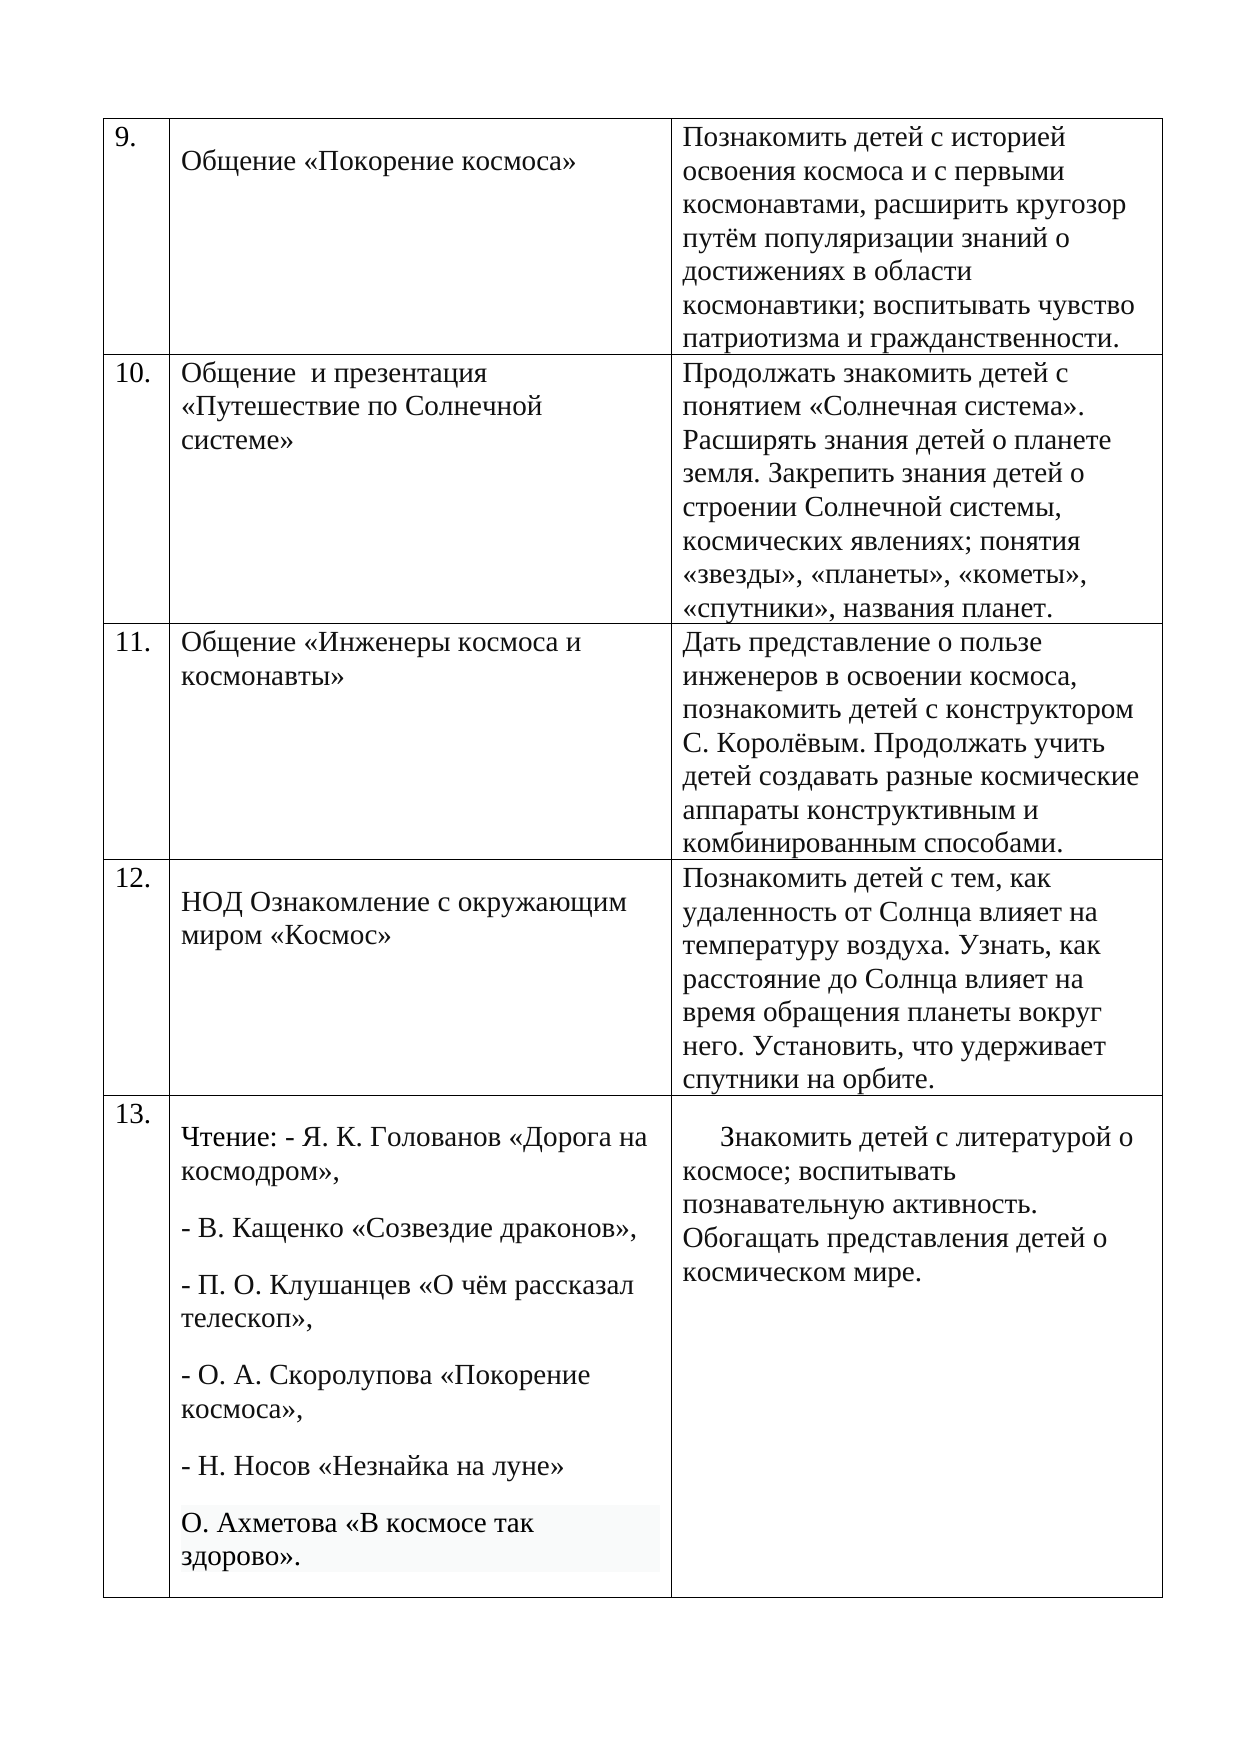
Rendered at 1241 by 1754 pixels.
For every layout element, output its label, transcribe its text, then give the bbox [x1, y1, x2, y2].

table_cell Общение и презентация «Путешествие по Солнечной системе» [170, 355, 671, 623]
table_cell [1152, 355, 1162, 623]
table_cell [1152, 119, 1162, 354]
table_cell 11. [104, 624, 169, 859]
table_cell Познакомить детей с тем, как удаленность от Солнца влияет на температуру воздуха. Узнать, как расстояние до Солнца влияет на время обращения планеты вокруг него. Установить, что удерживает спутники на орбите. [672, 860, 1162, 1095]
table_cell 12. [104, 860, 169, 1095]
table_cell Общение «Покорение космоса» [170, 119, 671, 354]
table_cell Общение «Инженеры космоса и космонавты» [170, 624, 671, 859]
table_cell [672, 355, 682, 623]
table_cell 10. [104, 355, 169, 623]
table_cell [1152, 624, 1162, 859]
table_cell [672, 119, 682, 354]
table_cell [672, 1096, 1162, 1597]
table_cell 9. [104, 119, 169, 354]
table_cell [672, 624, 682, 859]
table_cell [170, 1096, 671, 1597]
table_cell НОД Ознакомление с окружающим миром «Космос» [170, 860, 671, 1095]
table_cell 13. [104, 1096, 169, 1597]
